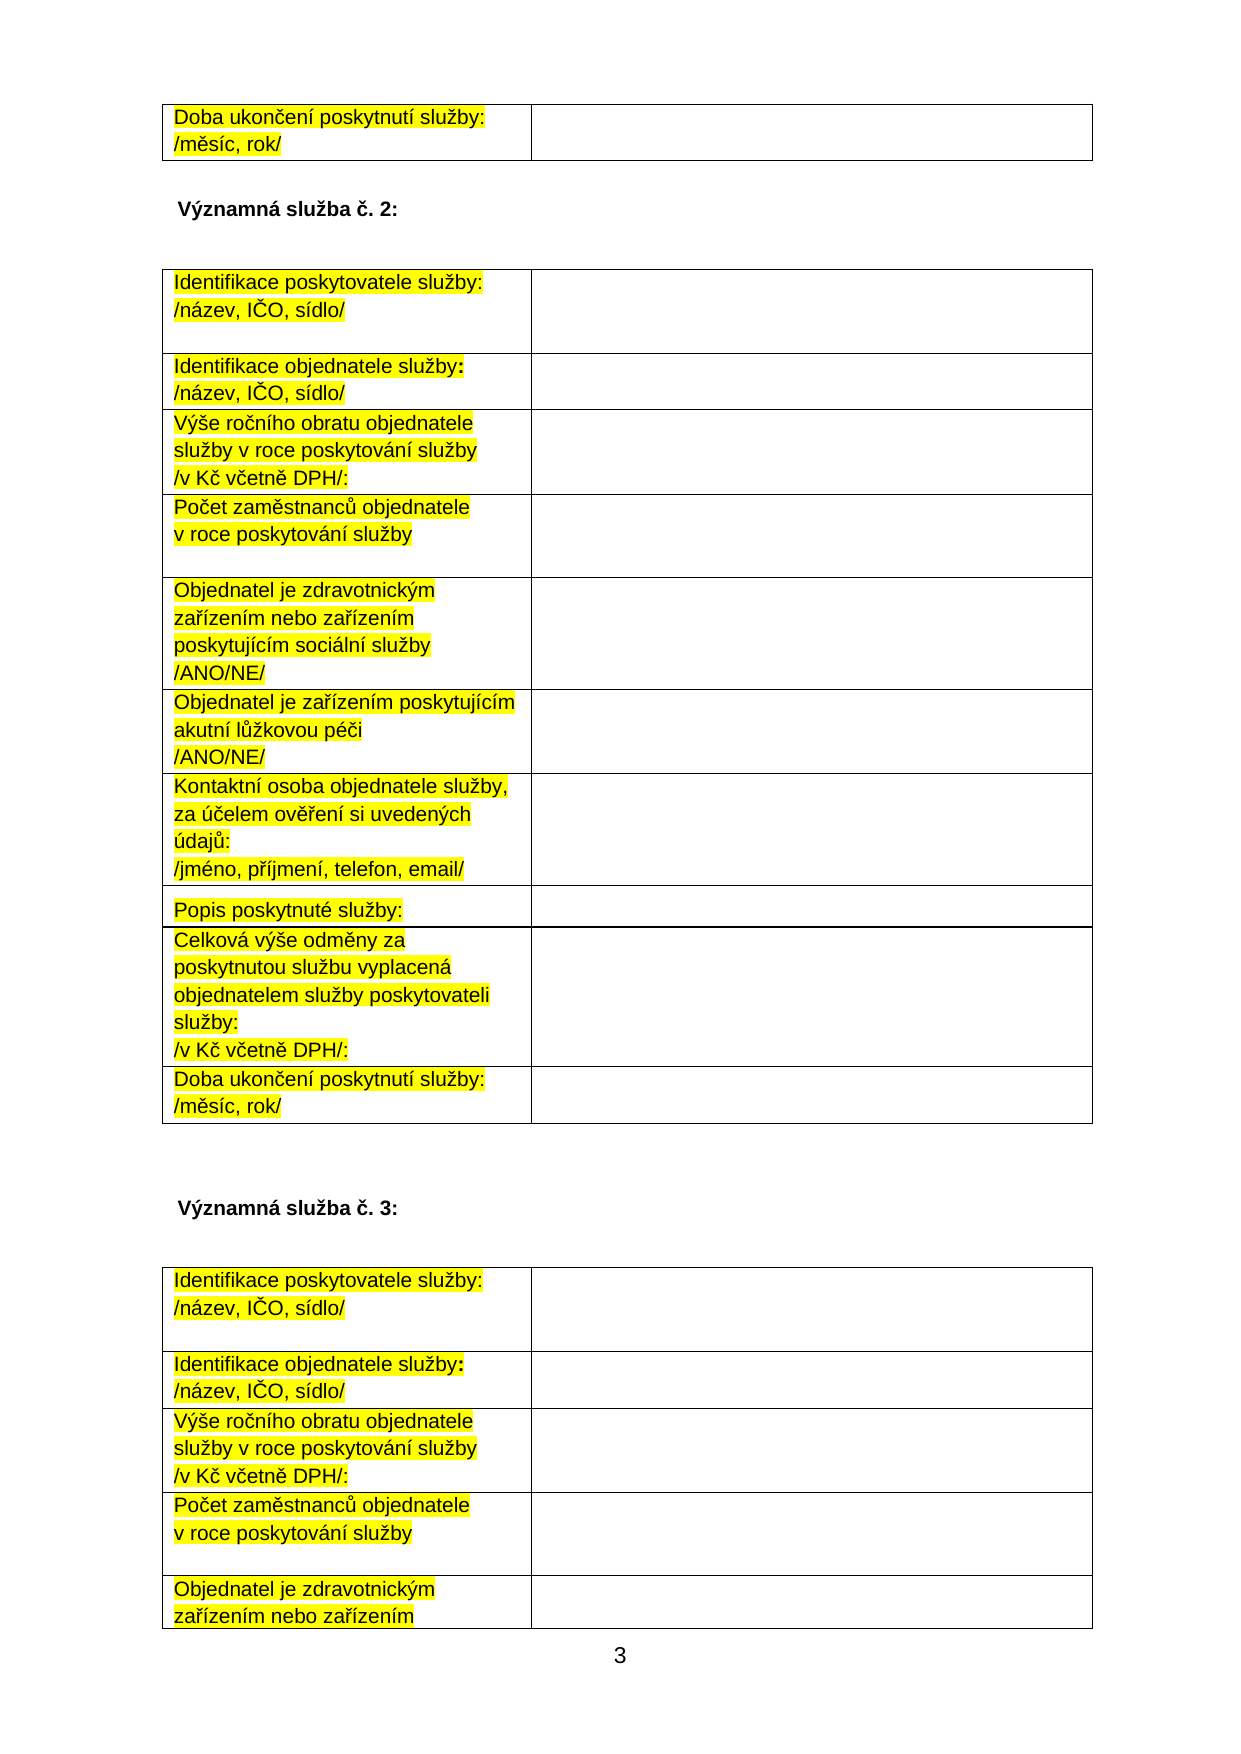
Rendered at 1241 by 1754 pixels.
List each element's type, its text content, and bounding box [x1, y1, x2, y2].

table_header Identifikace poskytovatele služby: /název, IČO, sídlo/ [163, 270, 531, 353]
table_cell Výše ročního obratu objednatele služby v roce poskytování služby /v Kč včetně DPH/: [163, 1409, 531, 1492]
text Významná služba č. 3: [177, 1195, 1093, 1219]
table_cell [532, 105, 1092, 160]
table_cell [532, 774, 1092, 885]
table_cell Počet zaměstnanců objednatele v roce poskytování služby [163, 495, 531, 577]
table_cell [532, 928, 1092, 1066]
table_cell [532, 1352, 1092, 1407]
table_cell [532, 495, 1092, 577]
text Významná služba č. 2: [177, 197, 1093, 221]
table_cell [532, 1067, 1092, 1122]
table_cell [532, 578, 1092, 689]
table_cell Kontaktní osoba objednatele služby, za účelem ověření si uvedených údajů: /jméno, příjmení, telefon, email/ [163, 774, 531, 885]
table_cell [532, 1576, 1092, 1628]
table_cell [532, 354, 1092, 409]
table_header [532, 270, 1092, 353]
table_header [532, 1268, 1092, 1351]
table_cell [532, 1409, 1092, 1492]
table_cell [532, 690, 1092, 773]
table_cell Celková výše odměny za poskytnutou službu vyplacená objednatelem služby poskytovateli služby: /v Kč včetně DPH/: [163, 928, 531, 1066]
table_cell Identifikace objednatele služby: /název, IČO, sídlo/ [163, 354, 531, 409]
table_cell Identifikace objednatele služby: /název, IČO, sídlo/ [163, 1352, 531, 1407]
table_cell [532, 1493, 1092, 1575]
table_cell Doba ukončení poskytnutí služby: /měsíc, rok/ [163, 1067, 531, 1122]
table_cell Výše ročního obratu objednatele služby v roce poskytování služby /v Kč včetně DPH/: [163, 410, 531, 494]
table_cell [532, 886, 1092, 926]
table_cell Objednatel je zařízením poskytujícím akutní lůžkovou péči /ANO/NE/ [163, 690, 531, 773]
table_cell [163, 1576, 531, 1628]
table_cell Popis poskytnuté služby: [163, 886, 531, 926]
table_cell Objednatel je zdravotnickým zařízením nebo zařízením poskytujícím sociální služby /ANO/NE/ [163, 578, 531, 689]
table_cell Počet zaměstnanců objednatele v roce poskytování služby [163, 1493, 531, 1575]
table_cell Doba ukončení poskytnutí služby: /měsíc, rok/ [163, 105, 531, 160]
table_header Identifikace poskytovatele služby: /název, IČO, sídlo/ [163, 1268, 531, 1351]
table_cell [532, 410, 1092, 494]
